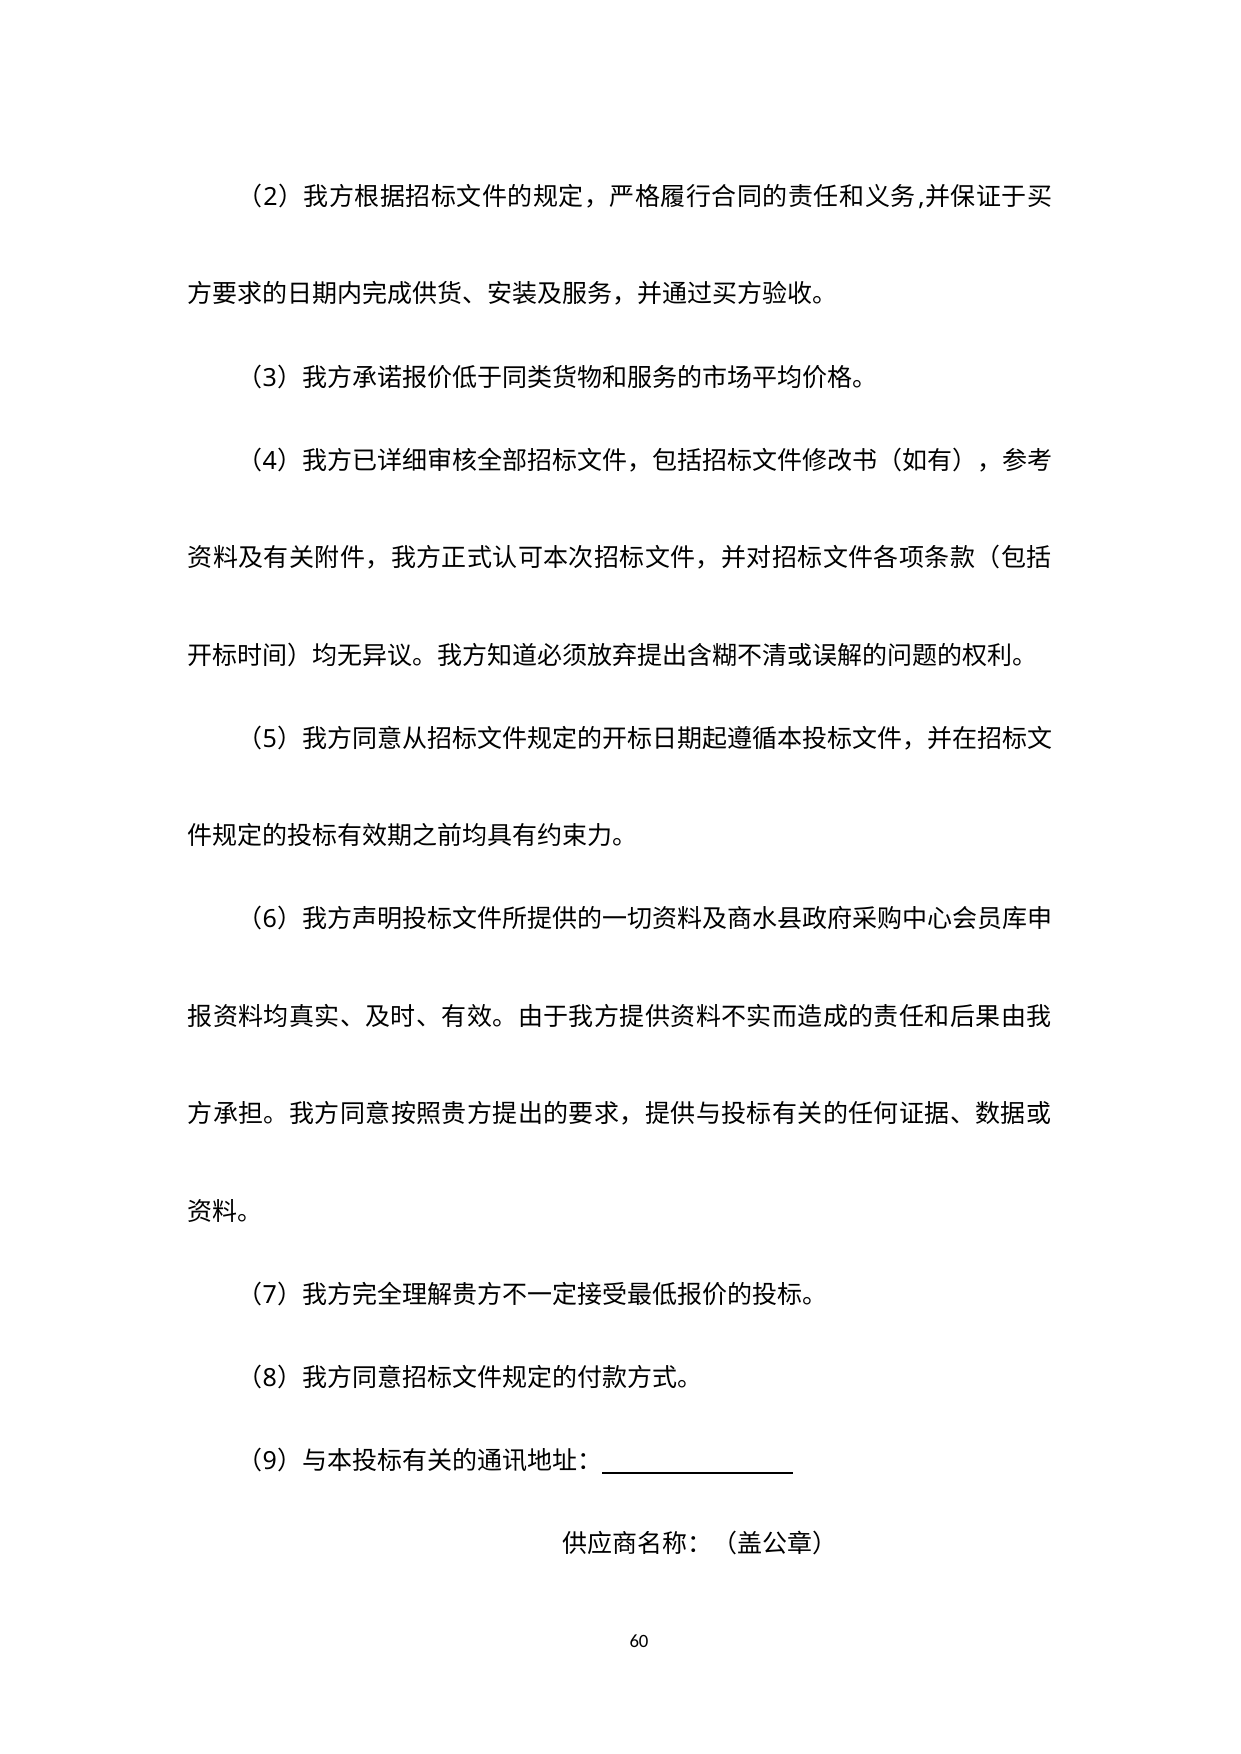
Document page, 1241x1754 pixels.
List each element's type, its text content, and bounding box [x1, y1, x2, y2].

text （4）我方已详细审核全部招标文件，包括招标文件修改书（如有），参考资料及有关附件，我方正式认可本次招标文件，并对招标文件各项条款（包括开标时间）均无异议。我方知道必须放弃提出含糊不清或误解的问题的权利。 [187, 426, 1053, 686]
text （8）我方同意招标文件规定的付款方式。 [187, 1343, 1053, 1408]
text （2）我方根据招标文件的规定，严格履行合同的责任和义务,并保证于买方要求的日期内完成供货、安装及服务，并通过买方验收。 [187, 162, 1053, 324]
text （6）我方声明投标文件所提供的一切资料及商水县政府采购中心会员库申报资料均真实、及时、有效。由于我方提供资料不实而造成的责任和后果由我方承担。我方同意按照贵方提出的要求，提供与投标有关的任何证据、数据或资料。 [187, 884, 1053, 1242]
text （3）我方承诺报价低于同类货物和服务的市场平均价格。 [187, 343, 1053, 408]
text （7）我方完全理解贵方不一定接受最低报价的投标。 [187, 1260, 1053, 1325]
text （5）我方同意从招标文件规定的开标日期起遵循本投标文件，并在招标文件规定的投标有效期之前均具有约束力。 [187, 704, 1053, 866]
text 供应商名称：（盖公章） [187, 1509, 1053, 1574]
text （9）与本投标有关的通讯地址： [187, 1426, 1053, 1491]
